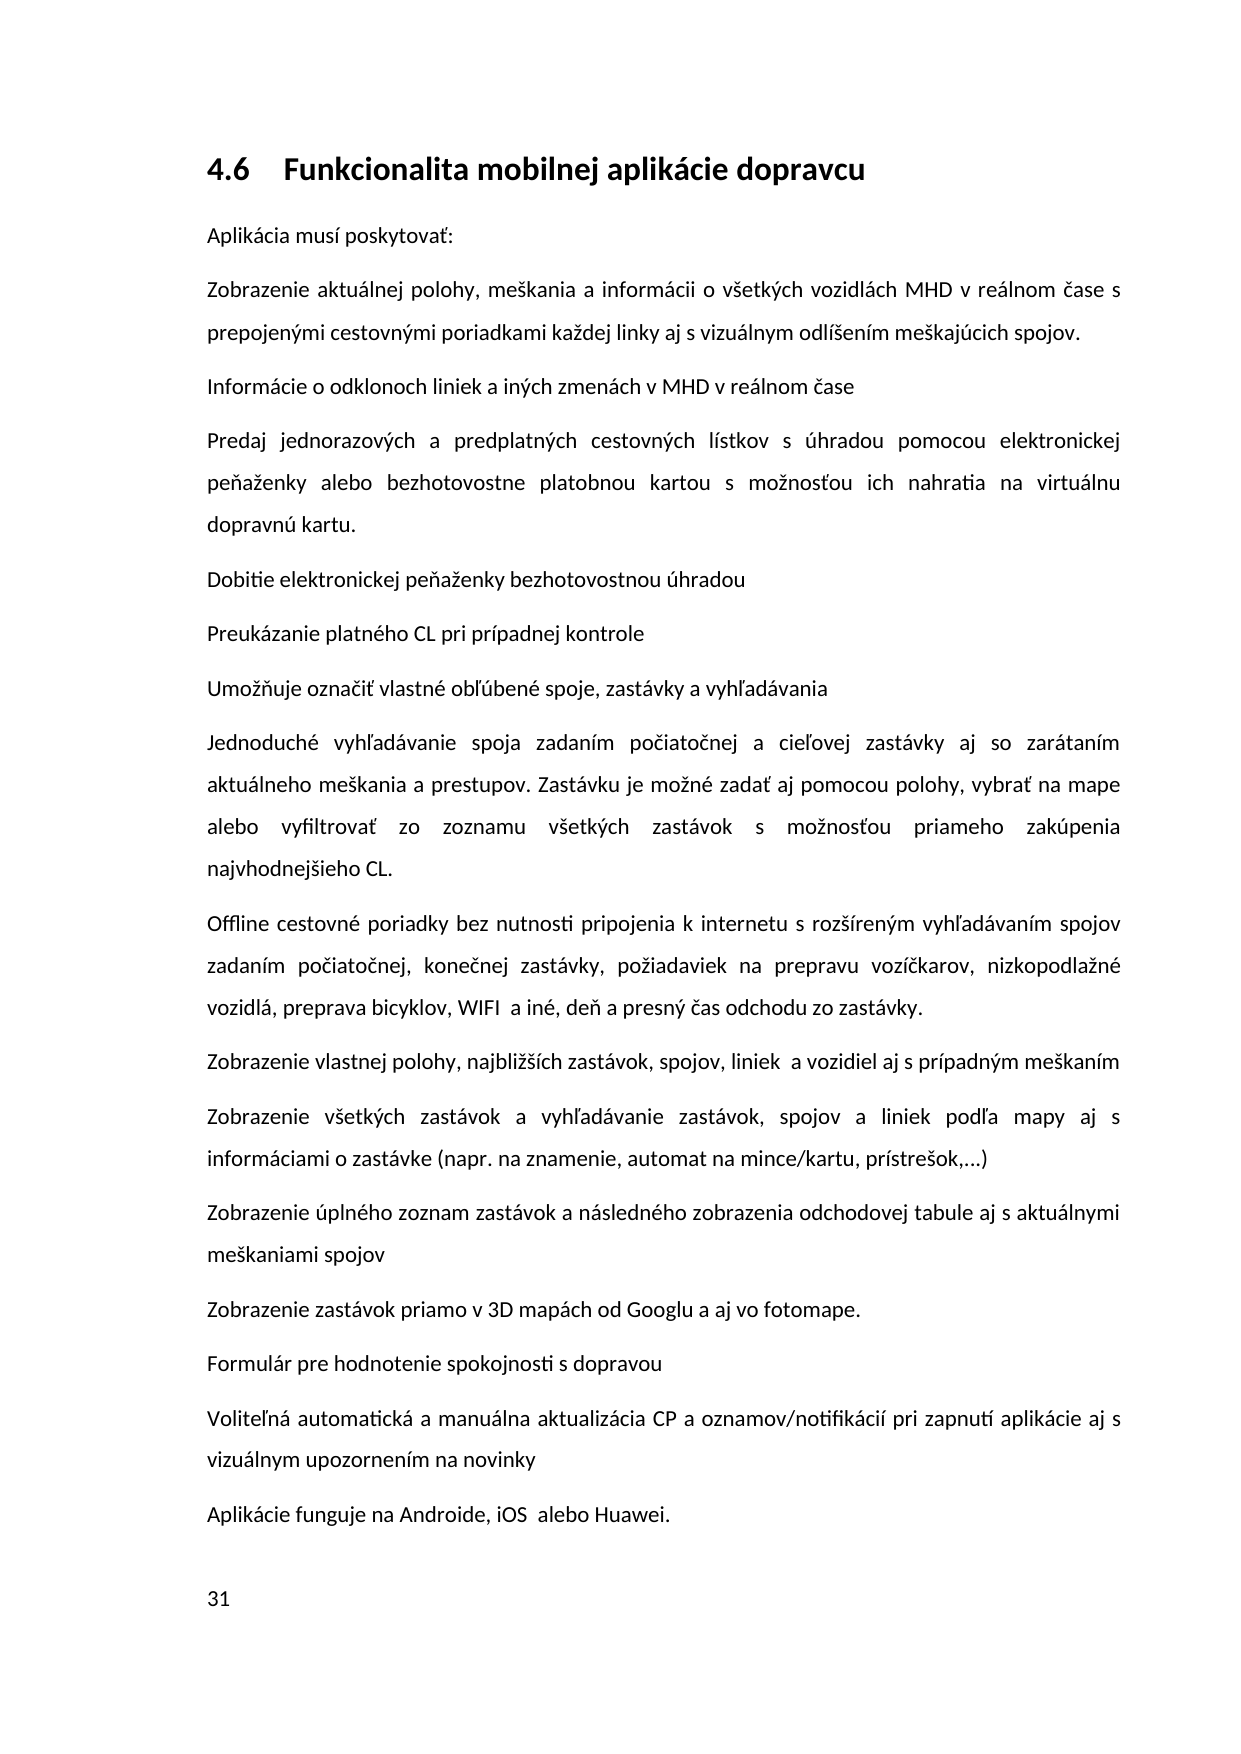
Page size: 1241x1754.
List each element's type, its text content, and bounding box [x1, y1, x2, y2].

text Jednoduché vyhľadávanie spoja zadaním počiatočnej a cieľovej zastávky aj so zarátaním aktuálneho meškania a prestupov. Zastávku je možné zadať aj pomocou polohy, vybrať na mape alebo vyfiltrovať zo zoznamu všetkých zastávok s možnosťou priameho zakúpenia najvhodnejšieho CL. [207, 728, 1122, 882]
text Preukázanie platného CL pri prípadnej kontrole [207, 619, 1122, 647]
text Umožňuje označiť vlastné obľúbené spoje, zastávky a vyhľadávania [207, 674, 1122, 702]
subtitle Funkcionalita mobilnej aplikácie dopravcu [207, 148, 1122, 188]
text Formulár pre hodnotenie spokojnosti s dopravou [207, 1349, 1122, 1377]
text Zobrazenie úplného zoznam zastávok a následného zobrazenia odchodovej tabule aj s aktuálnymi meškaniami spojov [207, 1198, 1122, 1268]
text Zobrazenie aktuálnej polohy, meškania a informácii o všetkých vozidlách MHD v reálnom čase s prepojenými cestovnými poriadkami každej linky aj s vizuálnym odlíšením meškajúcich spojov. [207, 276, 1122, 346]
text Offline cestovné poriadky bez nutnosti pripojenia k internetu s rozšíreným vyhľadávaním spojov zadaním počiatočnej, konečnej zastávky, požiadaviek na prepravu vozíčkarov, nizkopodlažné vozidlá, preprava bicyklov, WIFI a iné, deň a presný čas odchodu zo zastávky. [207, 909, 1122, 1021]
text Zobrazenie zastávok priamo v 3D mapách od Googlu a aj vo fotomape. [207, 1295, 1122, 1323]
text Voliteľná automatická a manuálna aktualizácia CP a oznamov/notifikácií pri zapnutí aplikácie aj s vizuálnym upozornením na novinky [207, 1404, 1122, 1474]
text Dobitie elektronickej peňaženky bezhotovostnou úhradou [207, 565, 1122, 593]
text Predaj jednorazových a predplatných cestovných lístkov s úhradou pomocou elektronickej peňaženky alebo bezhotovostne platobnou kartou s možnosťou ich nahratia na virtuálnu dopravnú kartu. [207, 427, 1122, 538]
text Aplikácie funguje na Androide, iOS alebo Huawei. [207, 1500, 1122, 1528]
text Informácie o odklonoch liniek a iných zmenách v MHD v reálnom čase [207, 372, 1122, 400]
text Aplikácia musí poskytovať: [207, 221, 1122, 249]
text Zobrazenie všetkých zastávok a vyhľadávanie zastávok, spojov a liniek podľa mapy aj s informáciami o zastávke (napr. na znamenie, automat na mince/kartu, prístrešok,...) [207, 1102, 1122, 1172]
text Zobrazenie vlastnej polohy, najbližších zastávok, spojov, liniek a vozidiel aj s prípadným meškaním [207, 1047, 1122, 1075]
